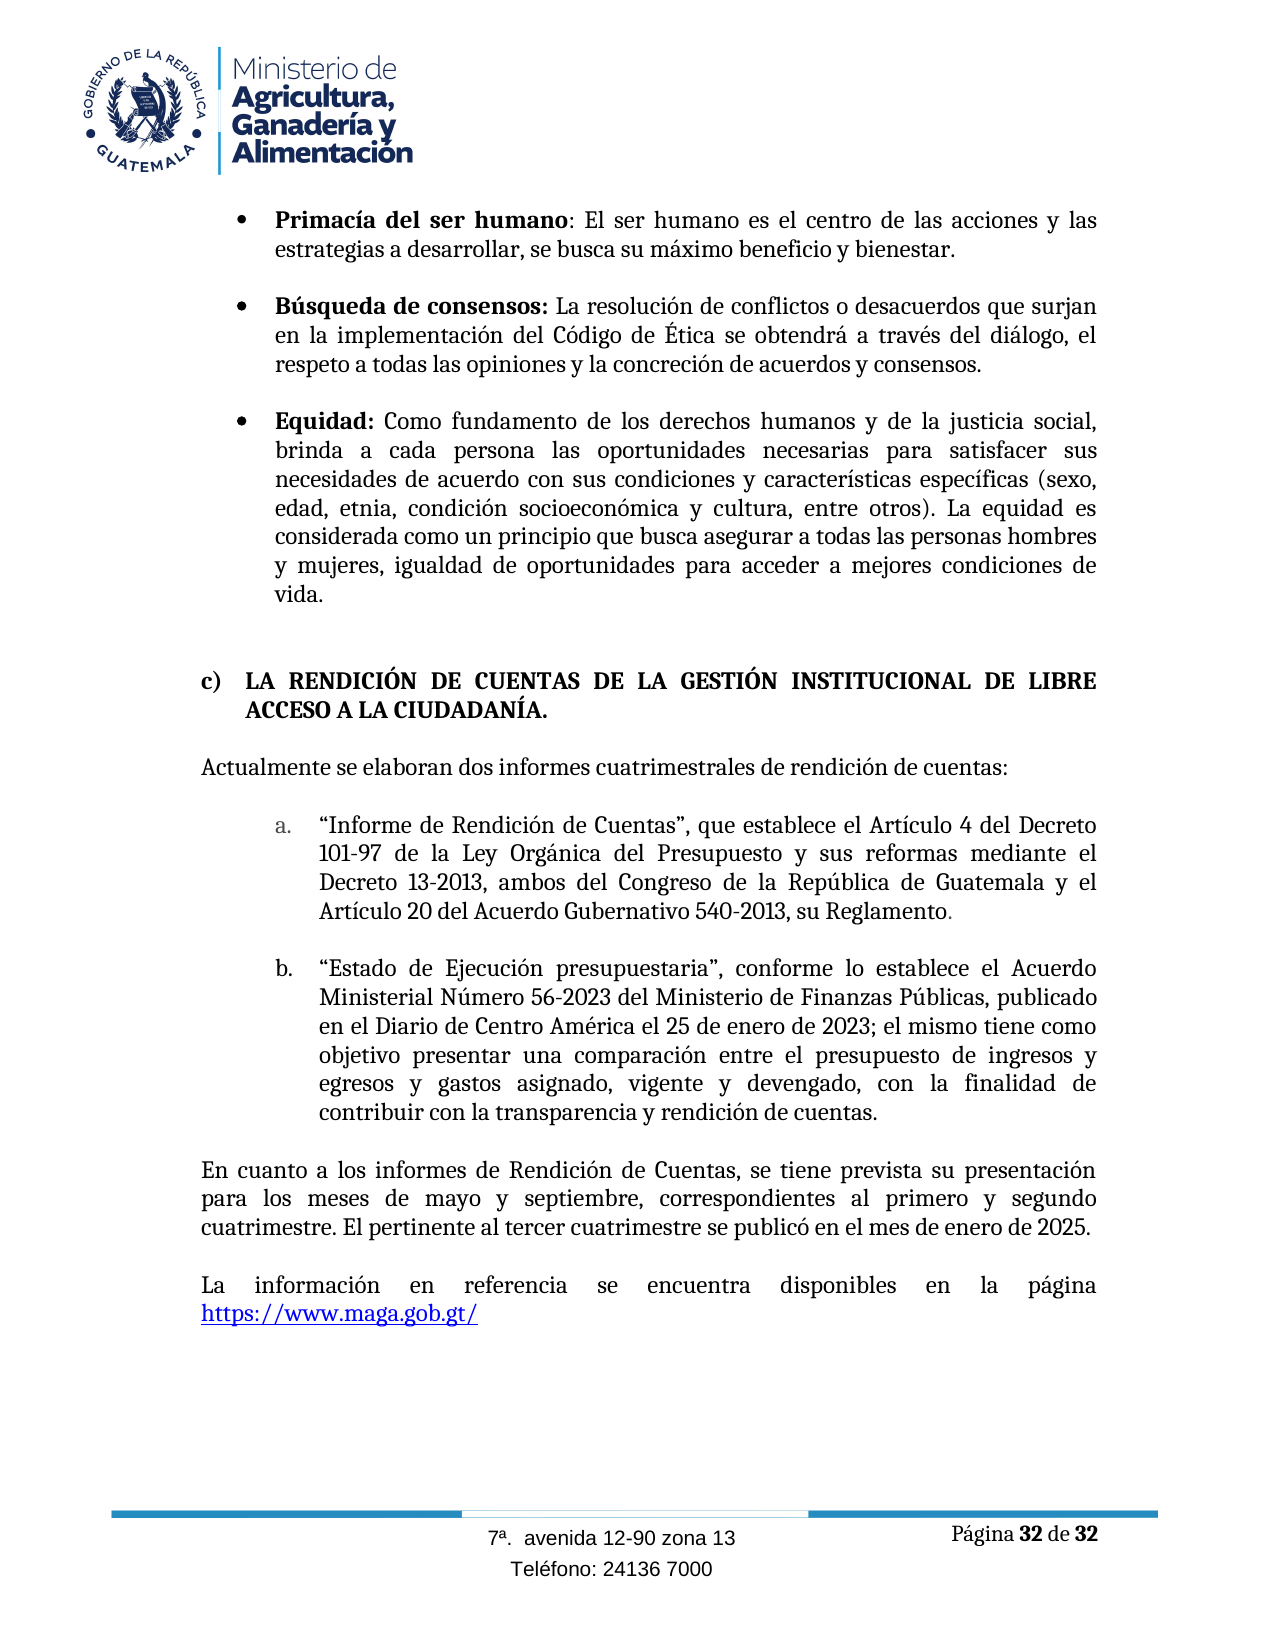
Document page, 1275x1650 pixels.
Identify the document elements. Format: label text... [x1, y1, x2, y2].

picture [0, 1501, 1269, 1527]
picture [73, 38, 427, 185]
list LA RENDICIÓN DE CUENTAS DE LA GESTIÓN INSTITUCIONAL DE LIBRE ACCESO A LA CIUDADANÍA. [201, 667, 1098, 724]
list Primacía del ser humano: El ser humano es el centro de las acciones y las estrategias a desarrollar, se busca su máximo beneficio y bienestar. [237, 206, 1098, 263]
text La información en referencia se encuentra disponibles en la página https://www.maga.gob.gt/ [201, 1271, 1098, 1328]
list “Informe de Rendición de Cuentas”, que establece el Artículo 4 del Decreto 101-97 de la Ley Orgánica del Presupuesto y sus reformas mediante el Decreto 13-2013, ambos del Congreso de la República de Guatemala y el Artículo 20 del Acuerdo Gubernativo 540-2013, su Reglamento. [275, 811, 1098, 926]
list Equidad: Como fundamento de los derechos humanos y de la justicia social, brinda a cada persona las oportunidades necesarias para satisfacer sus necesidades de acuerdo con sus condiciones y características específicas (sexo, edad, etnia, condición socioeconómica y cultura, entre otros). La equidad es considerada como un principio que busca asegurar a todas las personas hombres y mujeres, igualdad de oportunidades para acceder a mejores condiciones de vida. [237, 407, 1098, 608]
text Actualmente se elaboran dos informes cuatrimestrales de rendición de cuentas: [201, 753, 1098, 782]
list Búsqueda de consensos: La resolución de conflictos o desacuerdos que surjan en la implementación del Código de Ética se obtendrá a través del diálogo, el respeto a todas las opiniones y la concreción de acuerdos y consensos. [237, 292, 1098, 378]
text En cuanto a los informes de Rendición de Cuentas, se tiene prevista su presentación para los meses de mayo y septiembre, correspondientes al primero y segundo cuatrimestre. El pertinente al tercer cuatrimestre se publicó en el mes de enero de 2025. [201, 1156, 1098, 1242]
list “Estado de Ejecución presupuestaria”, conforme lo establece el Acuerdo Ministerial Número 56-2023 del Ministerio de Finanzas Públicas, publicado en el Diario de Centro América el 25 de enero de 2023; el mismo tiene como objetivo presentar una comparación entre el presupuesto de ingresos y egresos y gastos asignado, vigente y devengado, con la finalidad de contribuir con la transparencia y rendición de cuentas. [275, 954, 1098, 1127]
